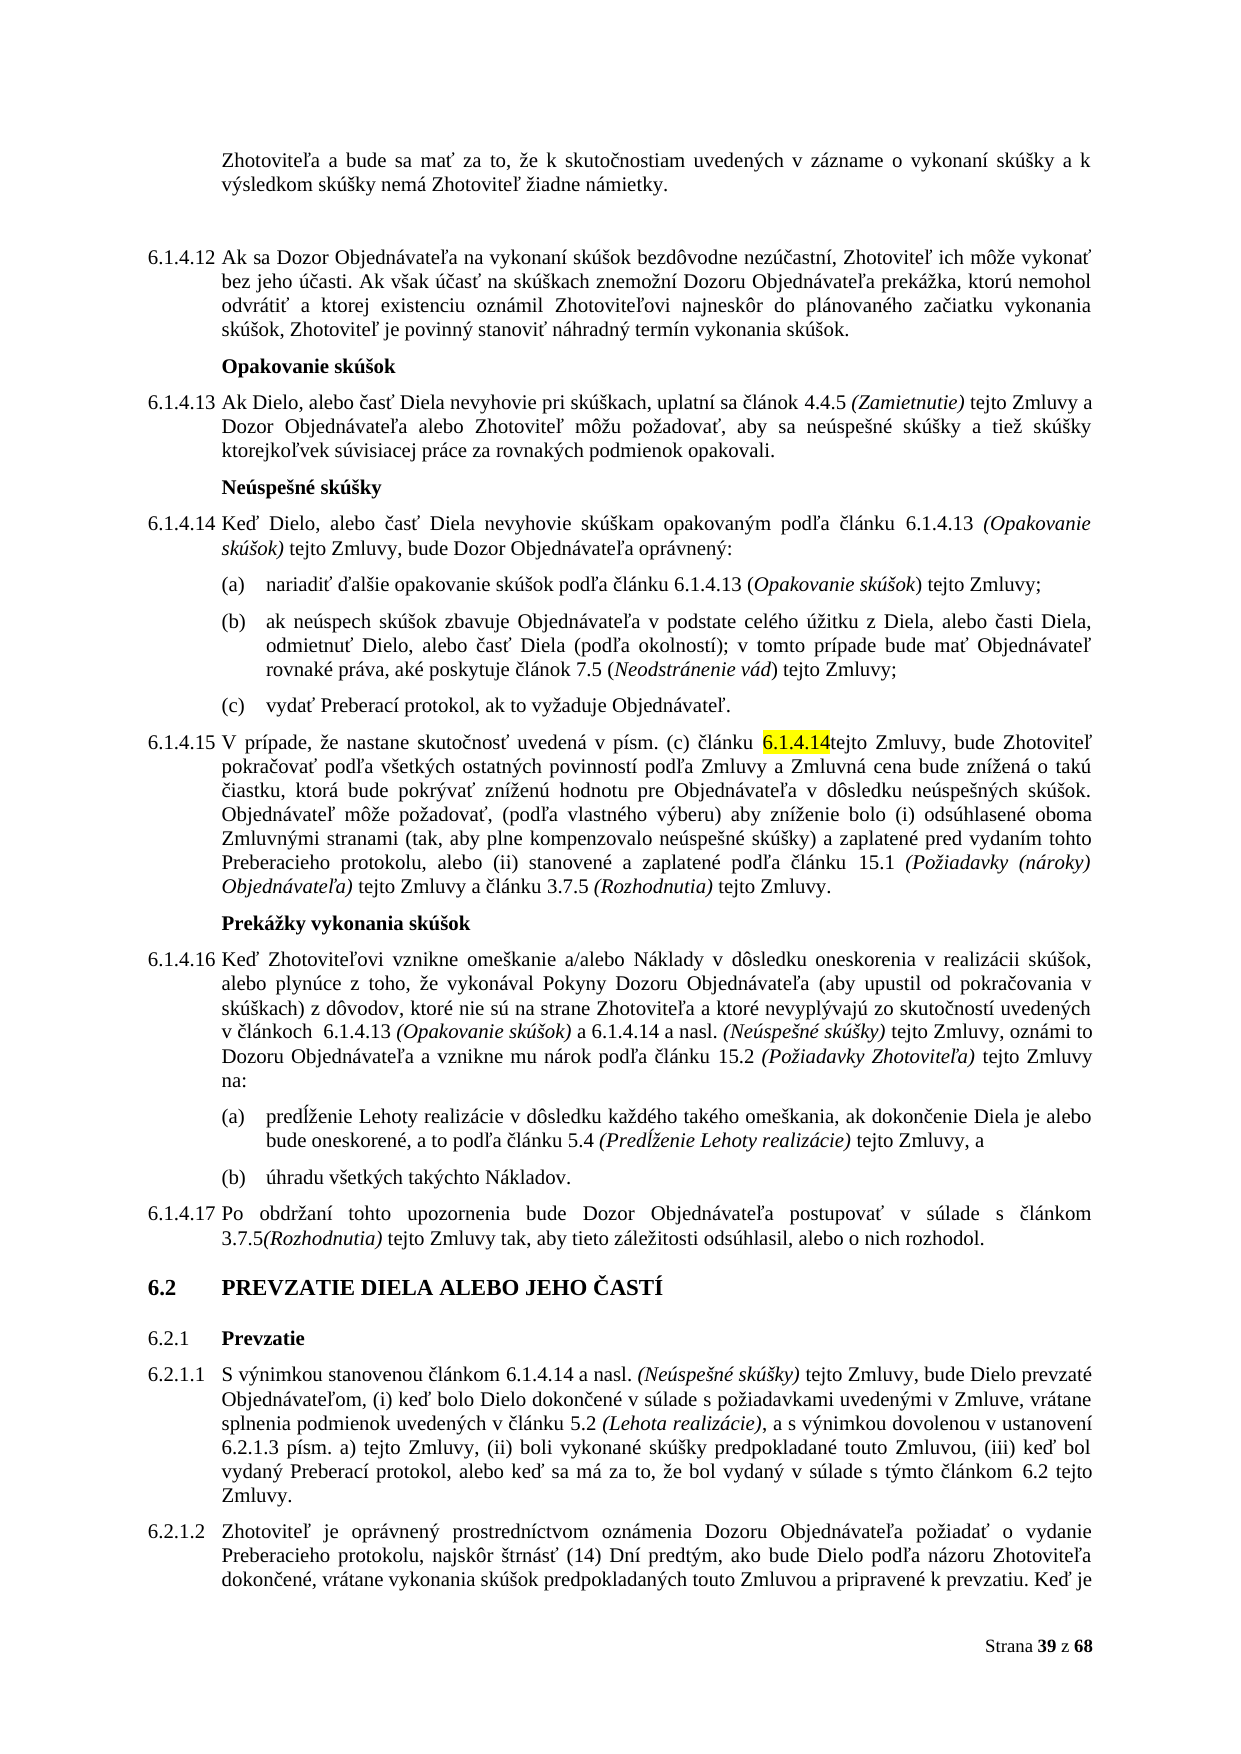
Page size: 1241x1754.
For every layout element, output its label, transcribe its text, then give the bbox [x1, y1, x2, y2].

text Neúspešné skúšky [221, 475, 1093, 499]
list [148, 148, 1093, 196]
list V prípade, že nastane skutočnosť uvedená v písm. (c) článku 6.1.4.14tejto Zmluvy, bude Zhotoviteľ pokračovať podľa všetkých ostatných povinností podľa Zmluvy a Zmluvná cena bude znížená o takú čiastku, ktorá bude pokrývať zníženú hodnotu pre Objednávateľa v dôsledku neúspešných skúšok. Objednávateľ môže požadovať, (podľa vlastného výberu) aby zníženie bolo (i) odsúhlasené oboma Zmluvnými stranami (tak, aby plne kompenzovalo neúspešné skúšky) a zaplatené pred vydaním tohto Preberacieho protokolu, alebo (ii) stanovené a zaplatené podľa článku 15.1 (Požiadavky (nároky) Objednávateľa) tejto Zmluvy a článku 3.7.5 (Rozhodnutia) tejto Zmluvy. [148, 730, 1093, 898]
list vydať Preberací protokol, ak to vyžaduje Objednávateľ. [221, 693, 1093, 717]
list Prevzatie [148, 1326, 1093, 1350]
list PREVZATIE DIELA ALEBO JEHO ČASTÍ [148, 1274, 1093, 1301]
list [148, 1519, 1093, 1591]
list ak neúspech skúšok zbavuje Objednávateľa v podstate celého úžitku z Diela, alebo časti Diela, odmietnuť Dielo, alebo časť Diela (podľa okolností); v tomto prípade bude mať Objednávateľ rovnaké práva, aké poskytuje článok 7.5 (Neodstránenie vád) tejto Zmluvy; [221, 608, 1093, 681]
list predĺženie Lehoty realizácie v dôsledku každého takého omeškania, ak dokončenie Diela je alebo bude oneskorené, a to podľa článku 5.4 (Predĺženie Lehoty realizácie) tejto Zmluvy, a [221, 1104, 1093, 1152]
text Prekážky vykonania skúšok [221, 911, 1093, 935]
list Keď Dielo, alebo časť Diela nevyhovie skúškam opakovaným podľa článku 6.1.4.13 (Opakovanie skúšok) tejto Zmluvy, bude Dozor Objednávateľa oprávnený: [148, 511, 1093, 559]
list úhradu všetkých takýchto Nákladov. [221, 1165, 1093, 1189]
list Ak sa Dozor Objednávateľa na vykonaní skúšok bezdôvodne nezúčastní, Zhotoviteľ ich môže vykonať bez jeho účasti. Ak však účasť na skúškach znemožní Dozoru Objednávateľa prekážka, ktorú nemohol odvrátiť a ktorej existenciu oznámil Zhotoviteľovi najneskôr do plánovaného začiatku vykonania skúšok, Zhotoviteľ je povinný stanoviť náhradný termín vykonania skúšok. [148, 245, 1093, 341]
list nariadiť ďalšie opakovanie skúšok podľa článku 6.1.4.13 (Opakovanie skúšok) tejto Zmluvy; [221, 572, 1093, 596]
text Opakovanie skúšok [221, 353, 1093, 378]
list Po obdržaní tohto upozornenia bude Dozor Objednávateľa postupovať v súlade s článkom 3.7.5(Rozhodnutia) tejto Zmluvy tak, aby tieto záležitosti odsúhlasil, alebo o nich rozhodol. [148, 1201, 1093, 1249]
list Ak Dielo, alebo časť Diela nevyhovie pri skúškach, uplatní sa článok 4.4.5 (Zamietnutie) tejto Zmluvy a Dozor Objednávateľa alebo Zhotoviteľ môžu požadovať, aby sa neúspešné skúšky a tiež skúšky ktorejkoľvek súvisiacej práce za rovnakých podmienok opakovali. [148, 390, 1093, 462]
list Keď Zhotoviteľovi vznikne omeškanie a/alebo Náklady v dôsledku oneskorenia v realizácii skúšok, alebo plynúce z toho, že vykonával Pokyny Dozoru Objednávateľa (aby upustil od pokračovania v skúškach) z dôvodov, ktoré nie sú na strane Zhotoviteľa a ktoré nevyplývajú zo skutočností uvedených v článkoch 6.1.4.13 (Opakovanie skúšok) a 6.1.4.14 a nasl. (Neúspešné skúšky) tejto Zmluvy, oznámi to Dozoru Objednávateľa a vznikne mu nárok podľa článku 15.2 (Požiadavky Zhotoviteľa) tejto Zmluvy na: [148, 947, 1093, 1092]
list S výnimkou stanovenou článkom 6.1.4.14 a nasl. (Neúspešné skúšky) tejto Zmluvy, bude Dielo prevzaté Objednávateľom, (i) keď bolo Dielo dokončené v súlade s požiadavkami uvedenými v Zmluve, vrátane splnenia podmienok uvedených v článku 5.2 (Lehota realizácie), a s výnimkou dovolenou v ustanovení 6.2.1.3 písm. a) tejto Zmluvy, (ii) boli vykonané skúšky predpokladané touto Zmluvou, (iii) keď bol vydaný Preberací protokol, alebo keď sa má za to, že bol vydaný v súlade s týmto článkom 6.2 tejto Zmluvy. [148, 1362, 1093, 1507]
